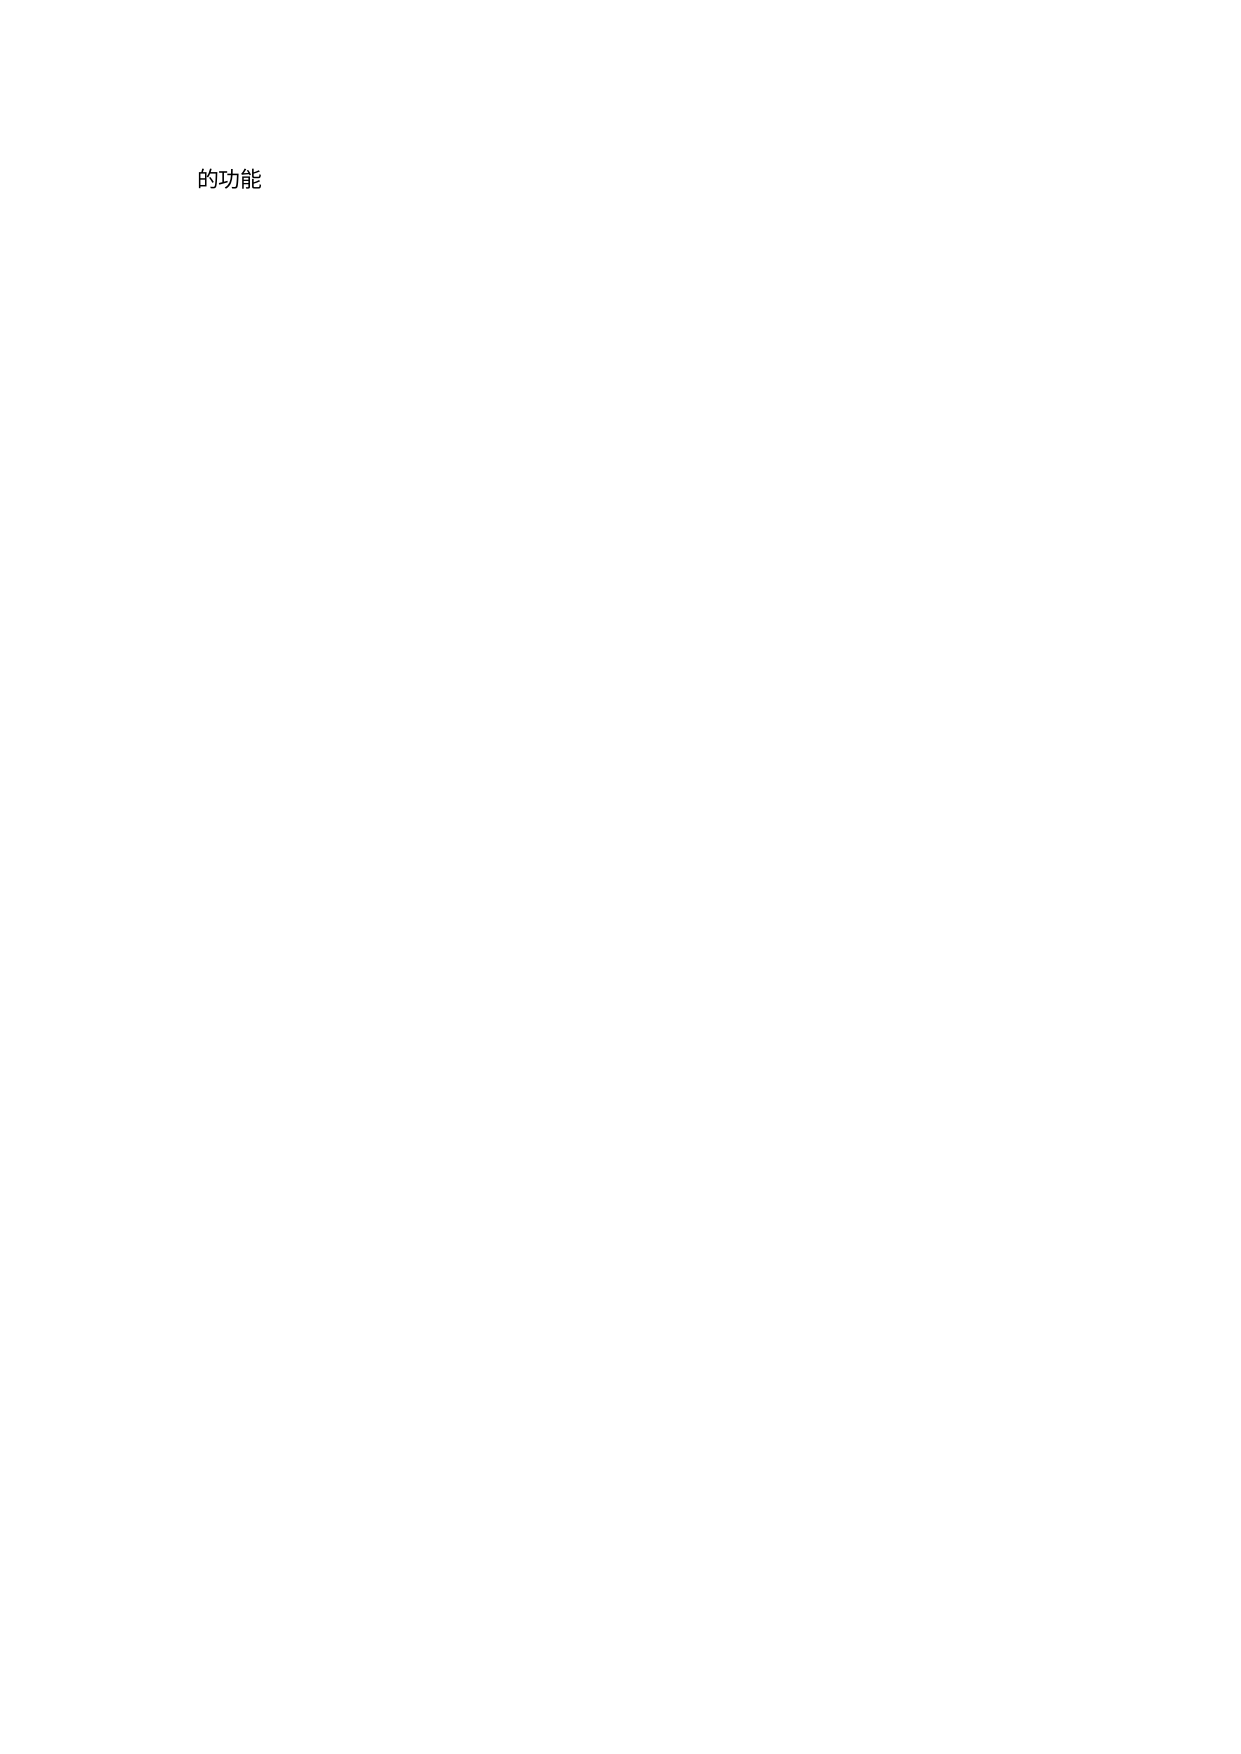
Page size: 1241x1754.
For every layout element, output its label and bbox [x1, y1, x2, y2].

list [197, 162, 1053, 194]
